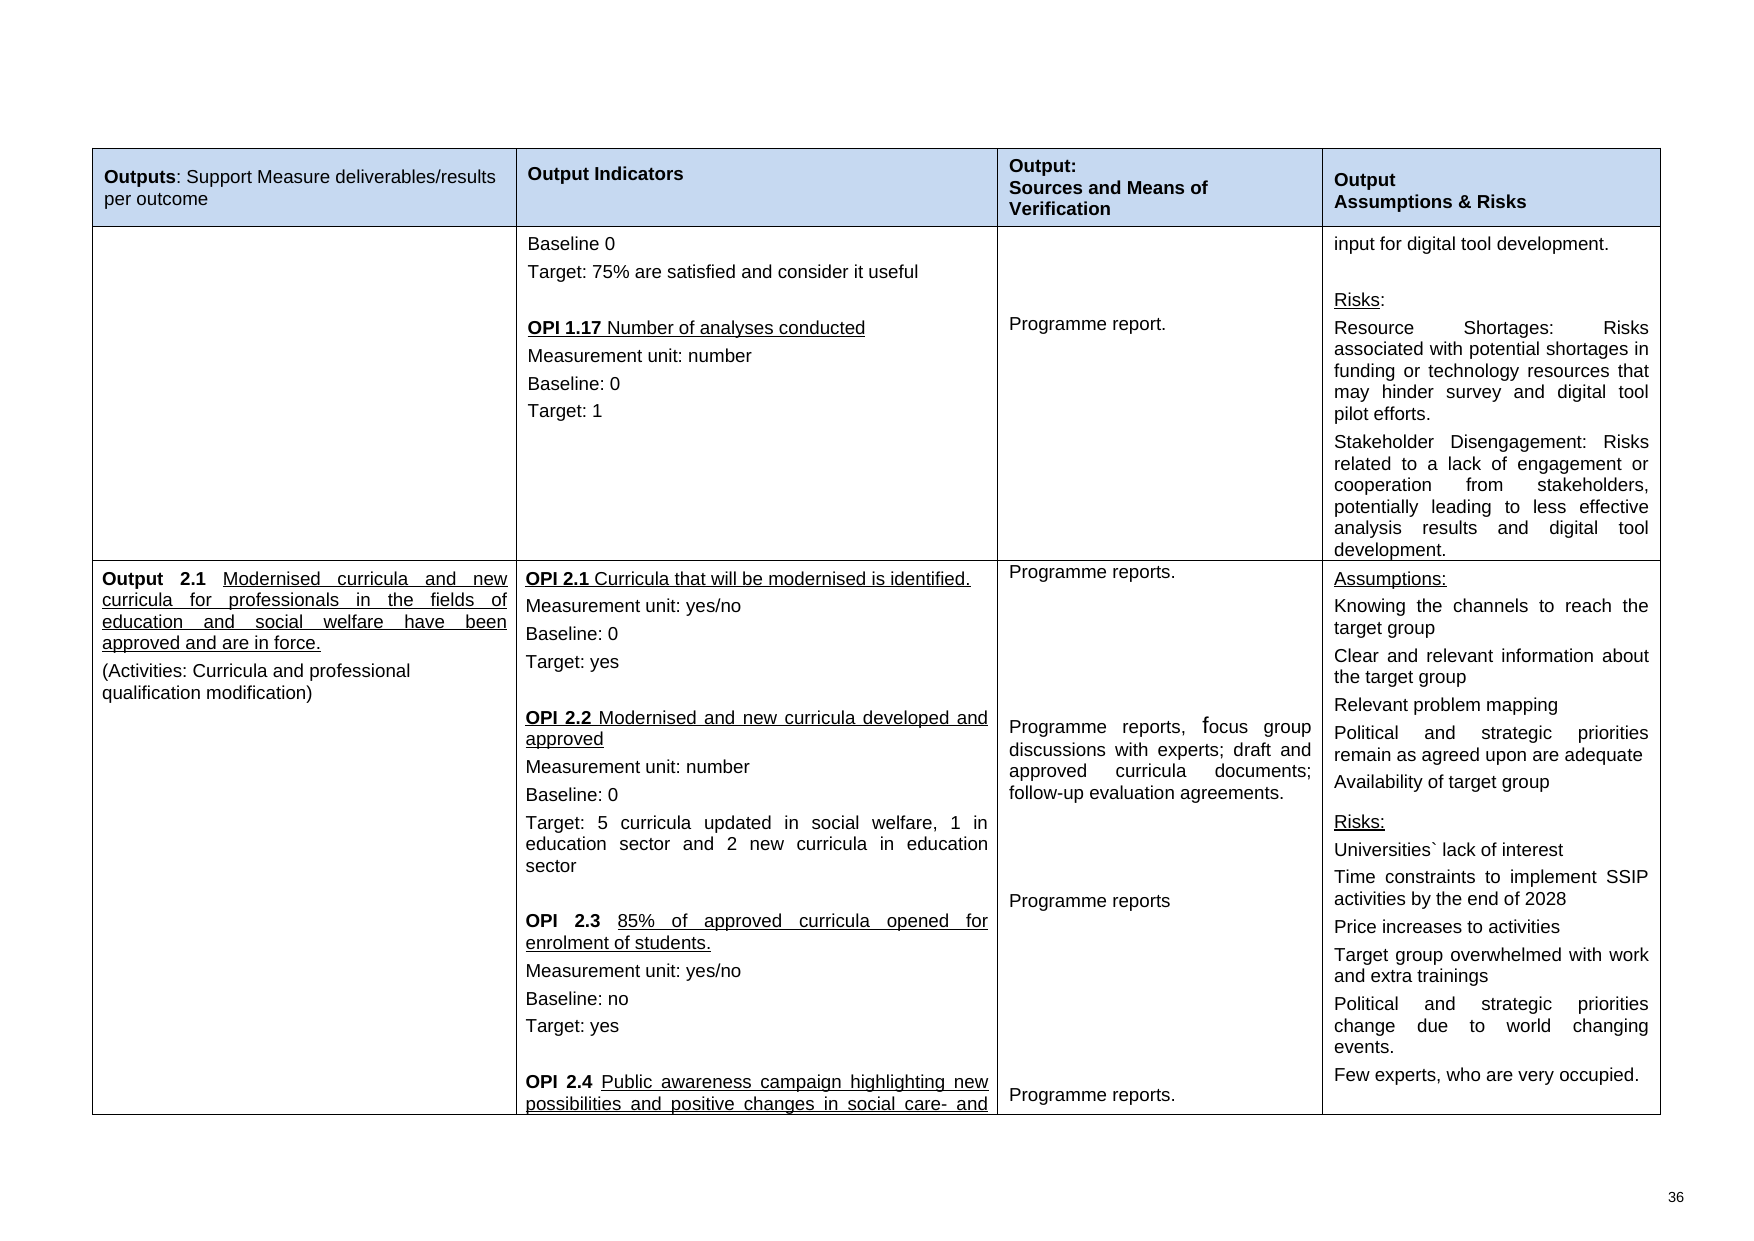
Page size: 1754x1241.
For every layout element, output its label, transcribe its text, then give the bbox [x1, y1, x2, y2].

table_header Outputs: Support Measure deliverables/results per outcome [93, 149, 516, 226]
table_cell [998, 227, 1322, 560]
table_header Output Assumptions & Risks [1323, 149, 1660, 226]
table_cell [517, 561, 997, 1114]
table_header Output Indicators [517, 149, 997, 226]
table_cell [93, 227, 516, 560]
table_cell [1323, 561, 1660, 1114]
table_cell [998, 561, 1322, 1114]
table_header Output: Sources and Means of Verification [998, 149, 1322, 226]
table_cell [1323, 227, 1660, 560]
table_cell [93, 561, 516, 1114]
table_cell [517, 227, 997, 560]
